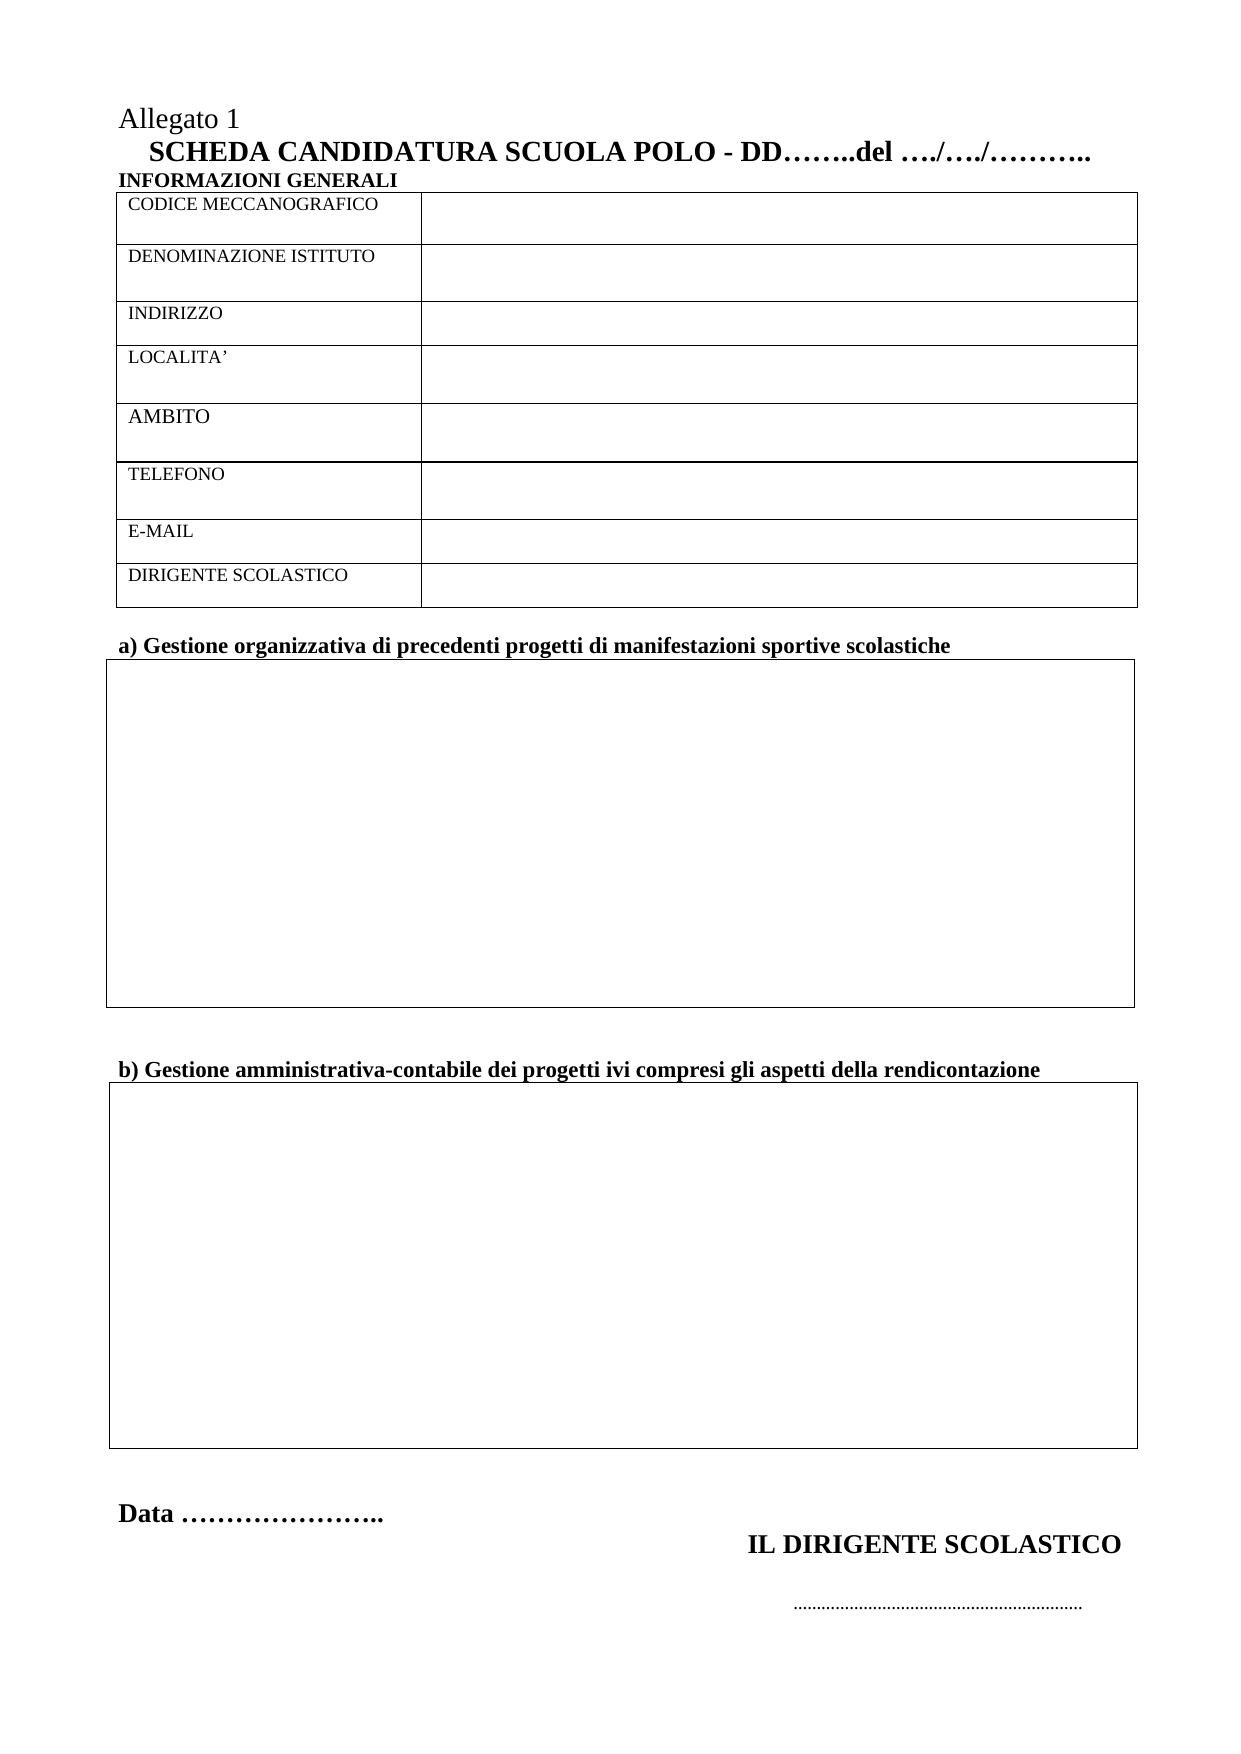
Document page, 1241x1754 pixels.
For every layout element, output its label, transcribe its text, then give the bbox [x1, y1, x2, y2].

table_cell [422, 404, 1137, 461]
text …………………………………………………….. [118, 1590, 1114, 1614]
table_header [110, 1083, 1137, 1448]
table_cell [422, 245, 1137, 301]
text b) Gestione amministrativa-contabile dei progetti ivi compresi gli aspetti della rendicontazione [118, 1056, 1114, 1082]
text a) Gestione organizzativa di precedenti progetti di manifestazioni sportive scolastiche [118, 632, 1122, 659]
table_header INFORMAZIONI GENERALI [117, 168, 820, 192]
table_cell [422, 346, 1137, 403]
text Data ………………….. [118, 1497, 1122, 1528]
table_cell [422, 193, 1137, 244]
text IL DIRIGENTE SCOLASTICO [118, 1528, 1122, 1559]
table_cell INDIRIZZO [117, 302, 421, 345]
table_cell DENOMINAZIONE ISTITUTO [117, 245, 421, 301]
table_cell AMBITO [117, 404, 421, 461]
text Allegato 1 [118, 101, 1122, 134]
table_cell E-MAIL [117, 520, 421, 563]
table_header [107, 660, 1134, 1007]
table_cell DIRIGENTE SCOLASTICO [117, 564, 421, 607]
text SCHEDA CANDIDATURA SCUOLA POLO - DD……..del …./…./……….. [118, 134, 1122, 168]
table_cell [422, 463, 1137, 519]
table_cell [422, 520, 1137, 563]
table_cell LOCALITA’ [117, 346, 421, 403]
table_cell [422, 302, 1137, 345]
table_cell CODICE MECCANOGRAFICO [117, 193, 421, 244]
table_cell [422, 564, 1137, 607]
table_cell TELEFONO [117, 463, 421, 519]
